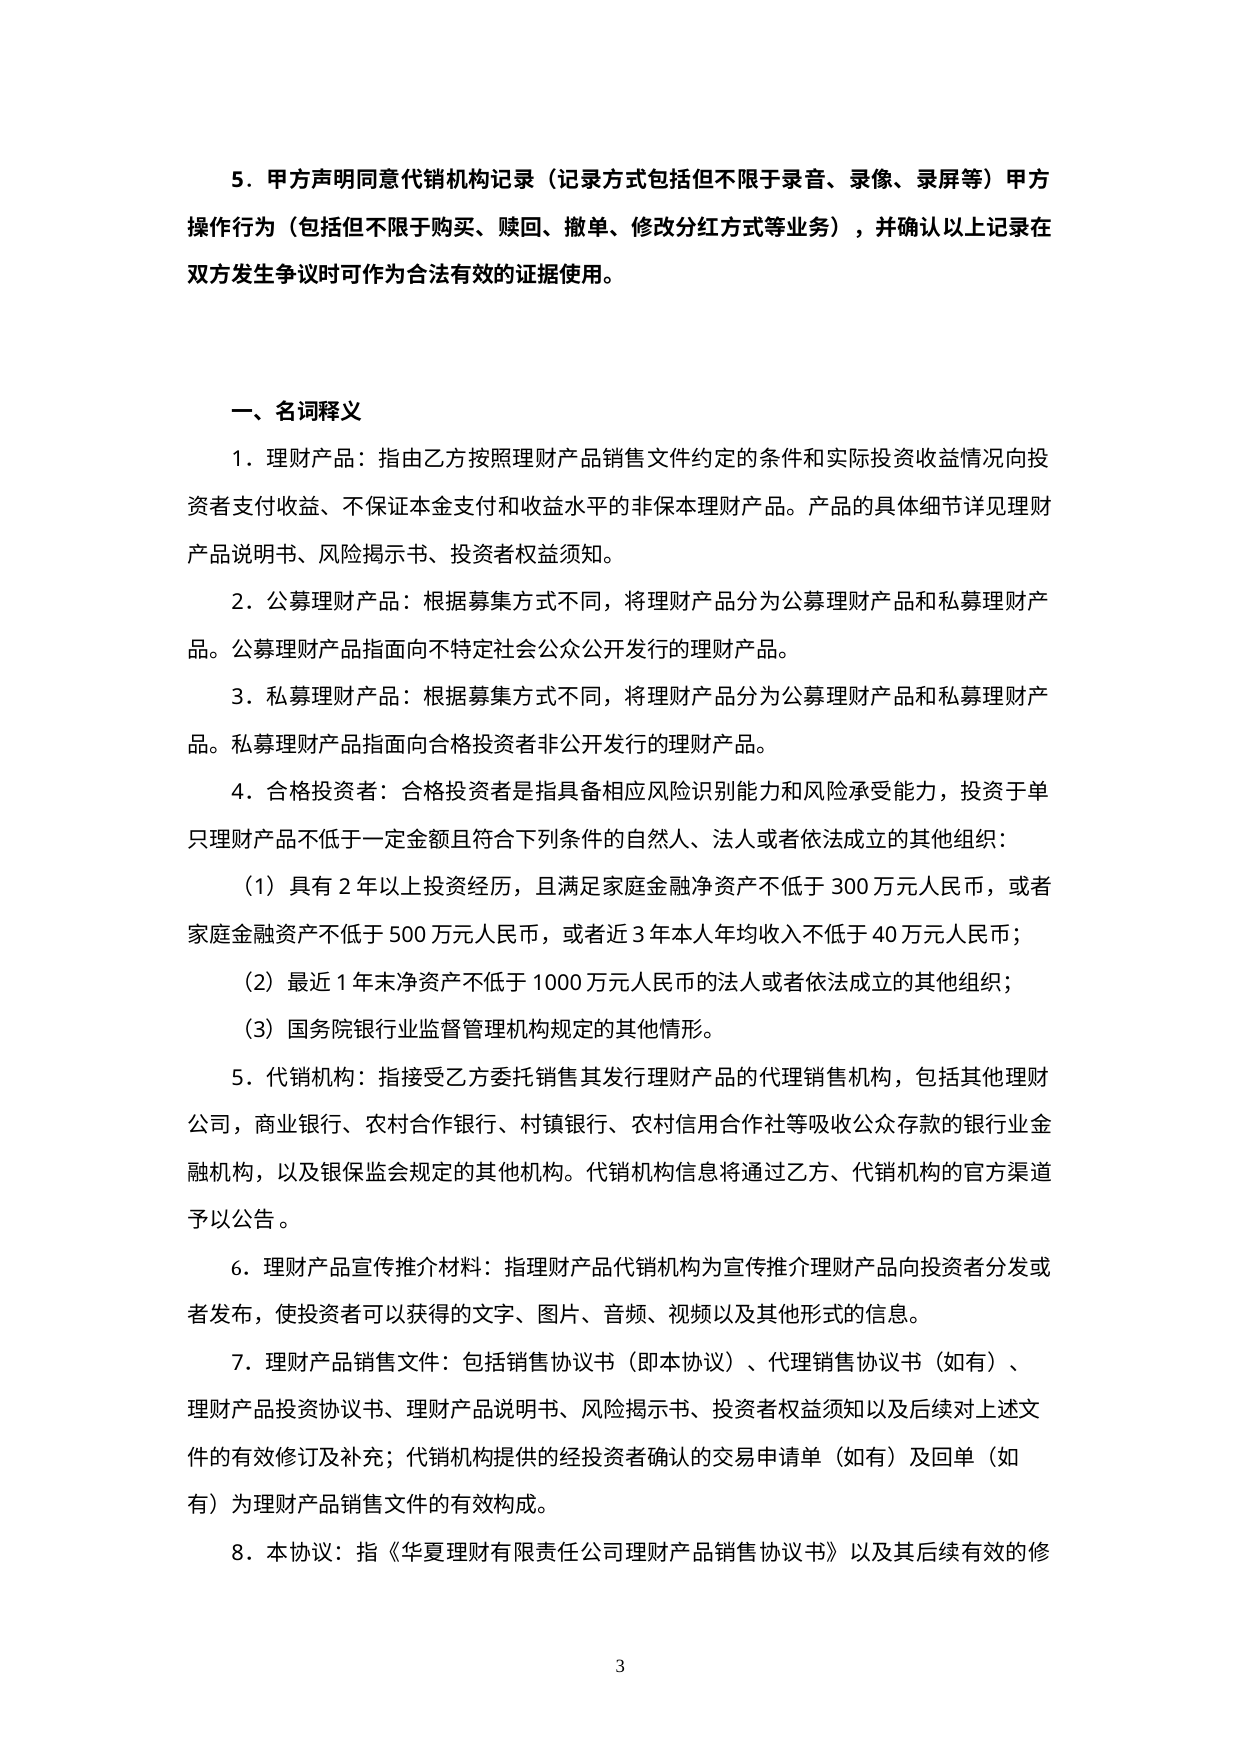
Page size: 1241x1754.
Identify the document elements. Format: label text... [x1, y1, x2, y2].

text 一、名词释义 [187, 394, 1053, 426]
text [187, 1535, 1053, 1567]
text 7．理财产品销售文件：包括销售协议书（即本协议）、代理销售协议书（如有）、理财产品投资协议书、理财产品说明书、风险揭示书、投资者权益须知以及后续对上述文件的有效修订及补充；代销机构提供的经投资者确认的交易申请单（如有）及回单（如有）为理财产品销售文件的有效构成。 [187, 1345, 1053, 1519]
text （3）国务院银行业监督管理机构规定的其他情形。 [187, 1012, 1053, 1044]
text 5．甲方声明同意代销机构记录（记录方式包括但不限于录音、录像、录屏等）甲方操作行为（包括但不限于购买、赎回、撤单、修改分红方式等业务），并确认以上记录在双方发生争议时可作为合法有效的证据使用。 [187, 162, 1053, 289]
text 2．公募理财产品：根据募集方式不同，将理财产品分为公募理财产品和私募理财产品。公募理财产品指面向不特定社会公众公开发行的理财产品。 [187, 584, 1053, 663]
text 5．代销机构：指接受乙方委托销售其发行理财产品的代理销售机构，包括其他理财公司，商业银行、农村合作银行、村镇银行、农村信用合作社等吸收公众存款的银行业金融机构，以及银保监会规定的其他机构。代销机构信息将通过乙方、代销机构的官方渠道予以公告 。 [187, 1060, 1053, 1234]
text （1）具有2年以上投资经历，且满足家庭金融净资产不低于300万元人民币，或者家庭金融资产不低于500万元人民币，或者近3年本人年均收入不低于40万元人民币； [187, 869, 1053, 949]
text 3．私募理财产品：根据募集方式不同，将理财产品分为公募理财产品和私募理财产品。私募理财产品指面向合格投资者非公开发行的理财产品。 [187, 679, 1053, 758]
text 6．理财产品宣传推介材料：指理财产品代销机构为宣传推介理财产品向投资者分发或者发布，使投资者可以获得的文字、图片、音频、视频以及其他形式的信息。 [187, 1250, 1053, 1329]
text （2）最近1年末净资产不低于1000万元人民币的法人或者依法成立的其他组织； [187, 964, 1053, 996]
text 1．理财产品：指由乙方按照理财产品销售文件约定的条件和实际投资收益情况向投资者支付收益、不保证本金支付和收益水平的非保本理财产品。产品的具体细节详见理财产品说明书、风险揭示书、投资者权益须知。 [187, 441, 1053, 568]
text 4．合格投资者：合格投资者是指具备相应风险识别能力和风险承受能力，投资于单只理财产品不低于一定金额且符合下列条件的自然人、法人或者依法成立的其他组织： [187, 774, 1053, 853]
